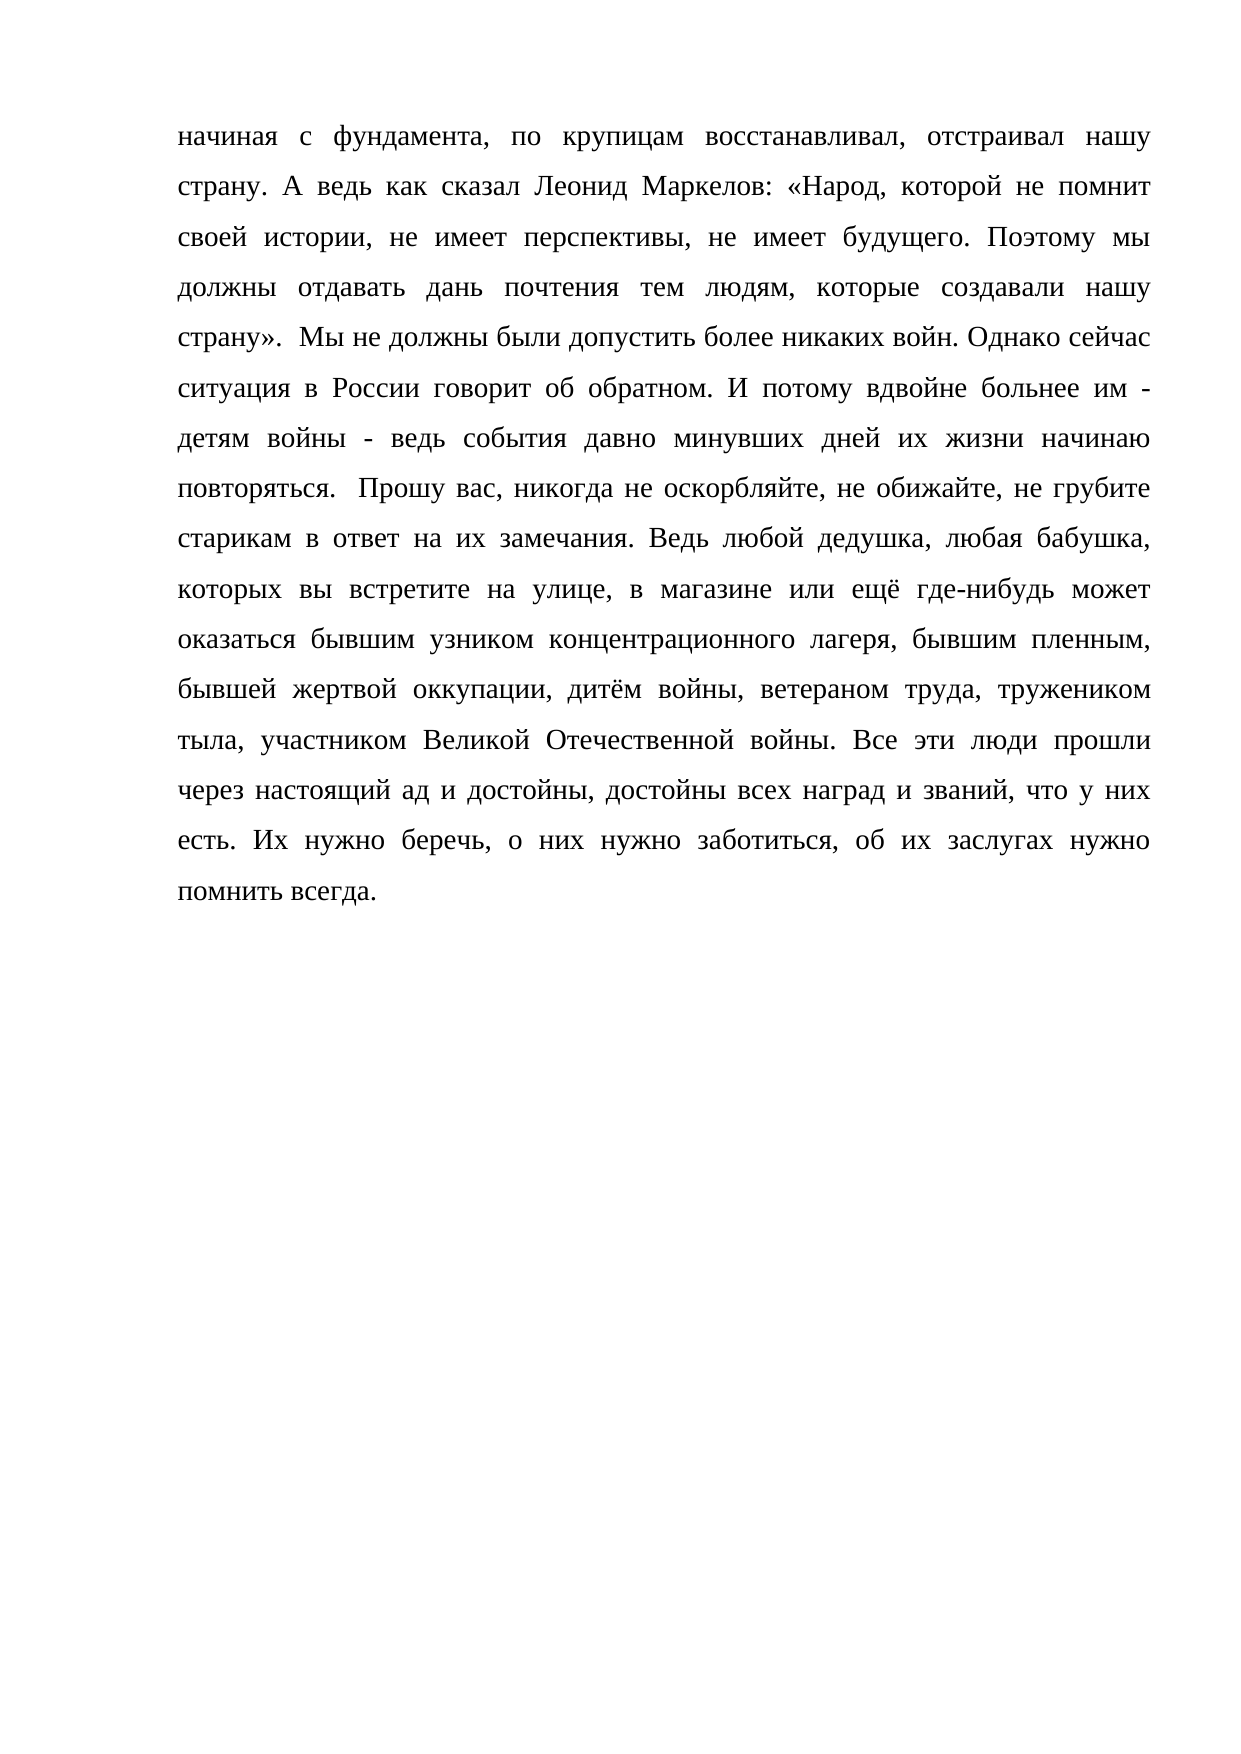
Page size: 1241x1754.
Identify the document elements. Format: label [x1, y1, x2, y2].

text [177, 118, 1152, 906]
